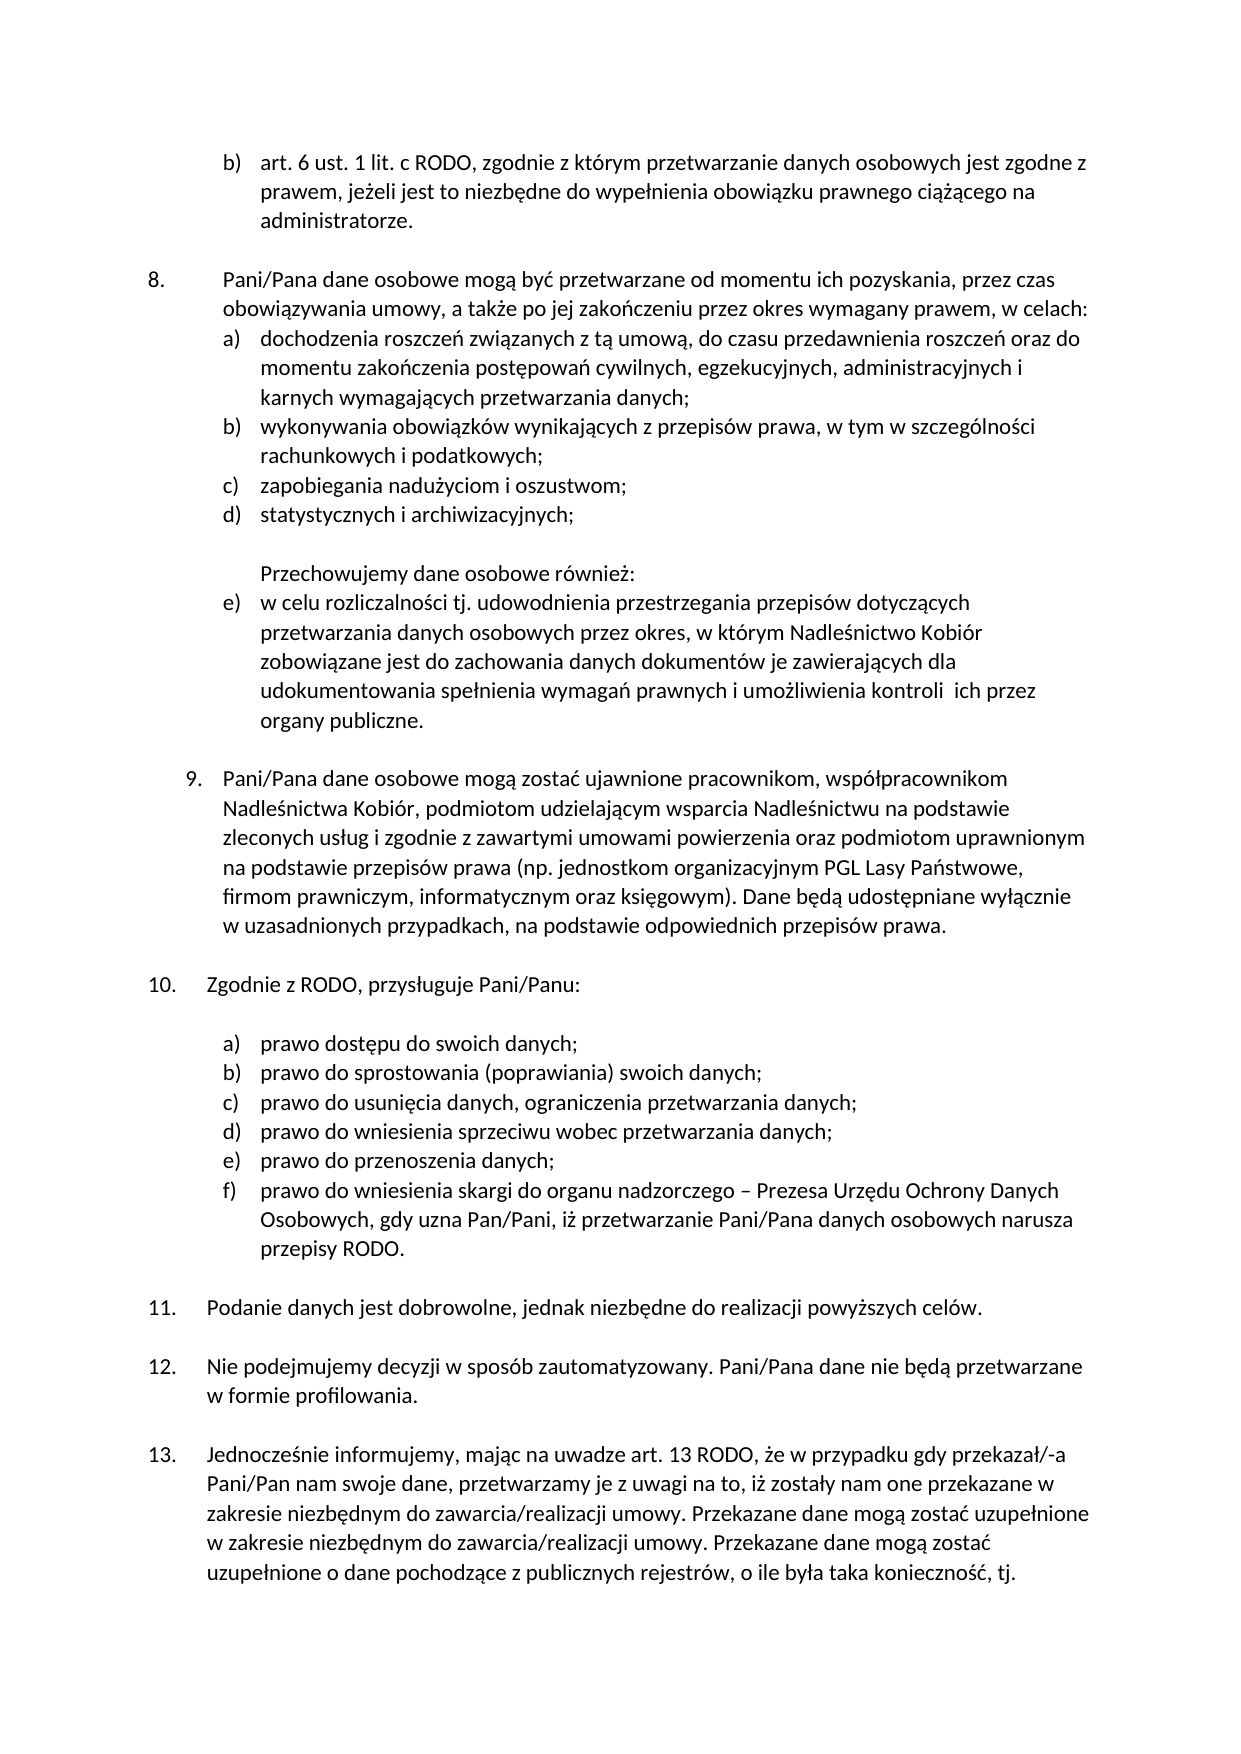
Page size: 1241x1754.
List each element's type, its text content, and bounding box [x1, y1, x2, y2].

list w celu rozliczalności tj. udowodnienia przestrzegania przepisów dotyczących przetwarzania danych osobowych przez okres, w którym Nadleśnictwo Kobiór zobowiązane jest do zachowania danych dokumentów je zawierających dla udokumentowania spełnienia wymagań prawnych i umożliwienia kontroli ich przez organy publiczne. [223, 588, 1093, 734]
list Przechowujemy dane osobowe również: [260, 559, 1093, 587]
list Zgodnie z RODO, przysługuje Pani/Panu: [148, 970, 1093, 998]
list Pani/Pana dane osobowe mogą być przetwarzane od momentu ich pozyskania, przez czas obowiązywania umowy, a także po jej zakończeniu przez okres wymagany prawem, w celach: [148, 265, 1093, 322]
list prawo do wniesienia skargi do organu nadzorczego – Prezesa Urzędu Ochrony Danych Osobowych, gdy uzna Pan/Pani, iż przetwarzanie Pani/Pana danych osobowych narusza przepisy RODO. [223, 1176, 1093, 1262]
list prawo do usunięcia danych, ograniczenia przetwarzania danych; [223, 1088, 1093, 1116]
list dochodzenia roszczeń związanych z tą umową, do czasu przedawnienia roszczeń oraz do momentu zakończenia postępowań cywilnych, egzekucyjnych, administracyjnych i karnych wymagających przetwarzania danych; [223, 324, 1093, 411]
list Nie podejmujemy decyzji w sposób zautomatyzowany. Pani/Pana dane nie będą przetwarzane w formie profilowania. [148, 1352, 1093, 1409]
list statystycznych i archiwizacyjnych; [223, 500, 1093, 528]
list Podanie danych jest dobrowolne, jednak niezbędne do realizacji powyższych celów. [148, 1293, 1093, 1321]
list prawo do przenoszenia danych; [223, 1146, 1093, 1174]
list art. 6 ust. 1 lit. c RODO, zgodnie z którym przetwarzanie danych osobowych jest zgodne z prawem, jeżeli jest to niezbędne do wypełnienia obowiązku prawnego ciążącego na administratorze. [223, 148, 1093, 234]
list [148, 1440, 1093, 1586]
list prawo do wniesienia sprzeciwu wobec przetwarzania danych; [223, 1117, 1093, 1145]
list Pani/Pana dane osobowe mogą zostać ujawnione pracownikom, współpracownikom Nadleśnictwa Kobiór, podmiotom udzielającym wsparcia Nadleśnictwu na podstawie zleconych usług i zgodnie z zawartymi umowami powierzenia oraz podmiotom uprawnionym na podstawie przepisów prawa (np. jednostkom organizacyjnym PGL Lasy Państwowe, firmom prawniczym, informatycznym oraz księgowym). Dane będą udostępniane wyłącznie w uzasadnionych przypadkach, na podstawie odpowiednich przepisów prawa. [185, 764, 1093, 939]
list prawo dostępu do swoich danych; [223, 1029, 1093, 1057]
list wykonywania obowiązków wynikających z przepisów prawa, w tym w szczególności rachunkowych i podatkowych; [223, 412, 1093, 469]
list prawo do sprostowania (poprawiania) swoich danych; [223, 1058, 1093, 1086]
list zapobiegania nadużyciom i oszustwom; [223, 471, 1093, 499]
